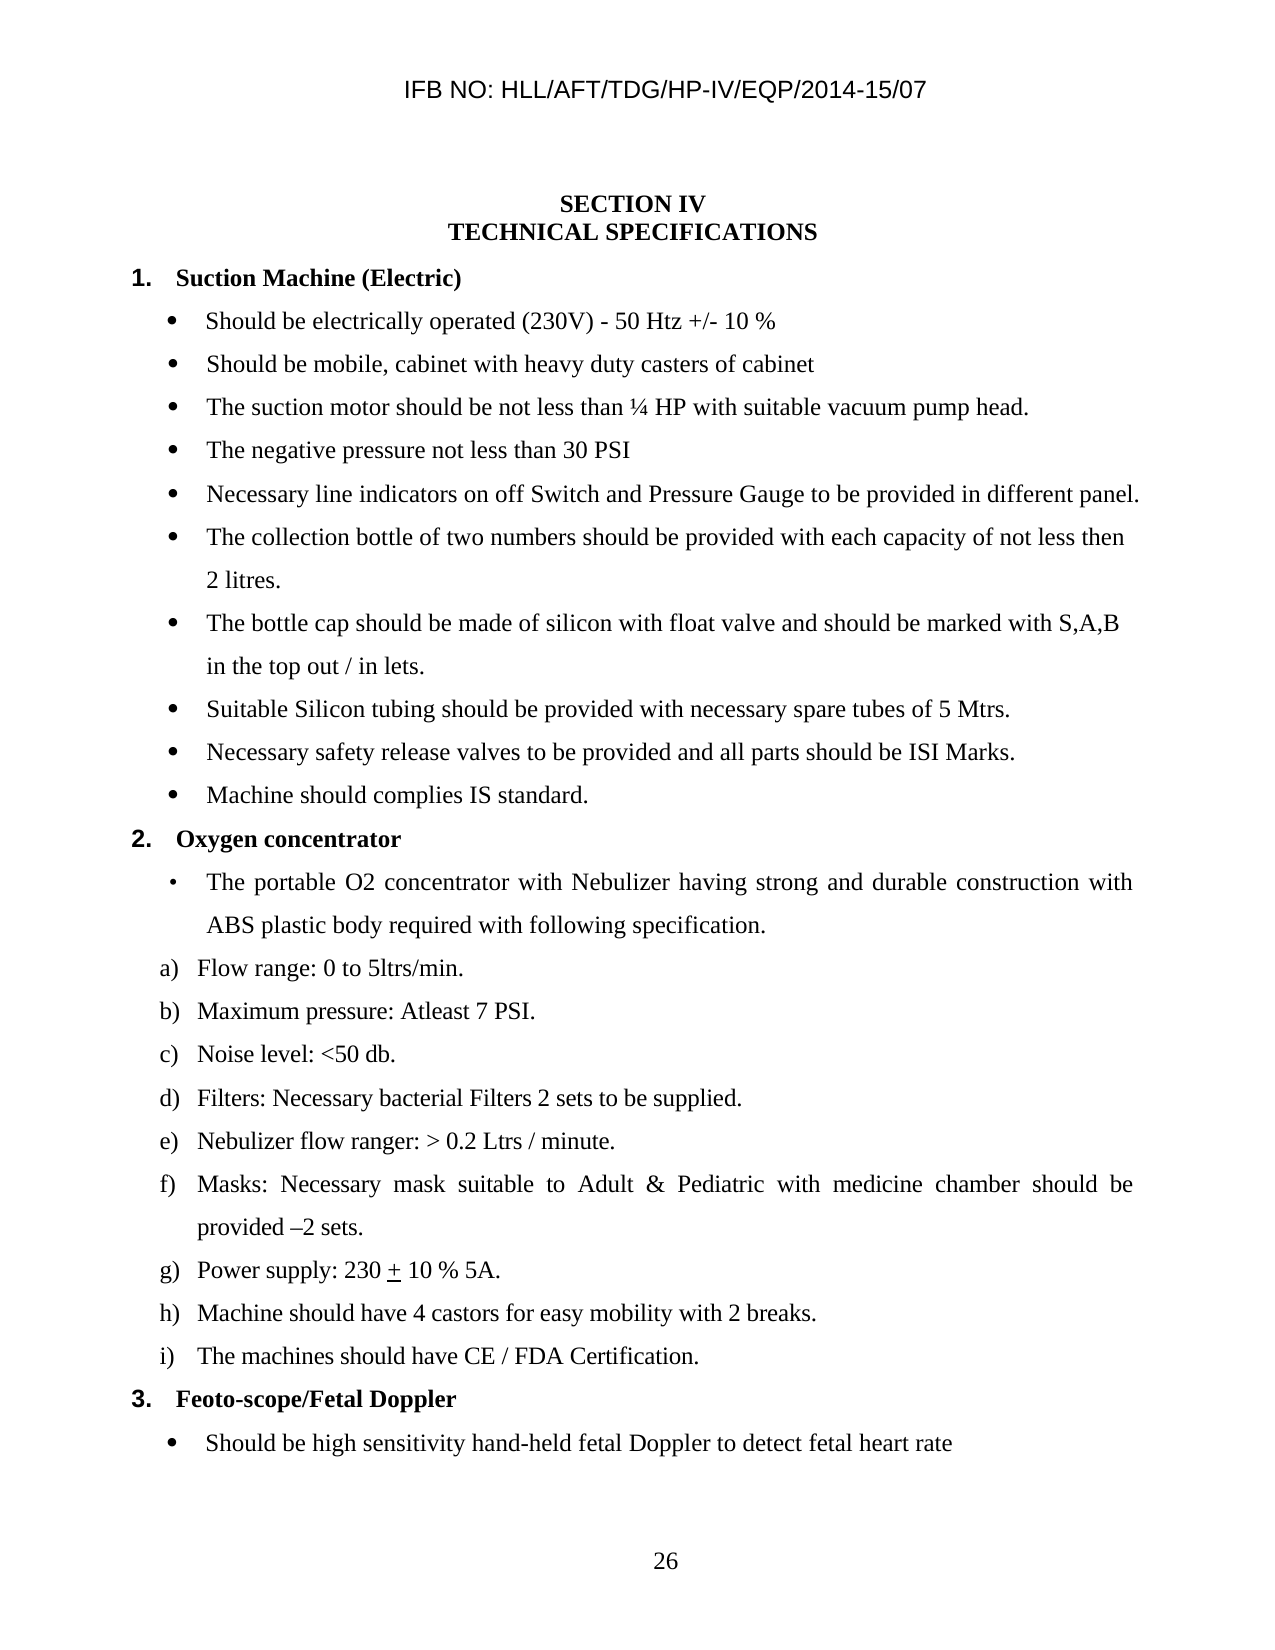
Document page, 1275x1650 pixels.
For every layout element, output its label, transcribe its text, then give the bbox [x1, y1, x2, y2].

list Machine should have 4 castors for easy mobility with 2 breaks. [159, 1298, 1134, 1327]
list Maximum pressure: Atleast 7 PSI. [159, 996, 1134, 1025]
list Flow range: 0 to 5ltrs/min. [159, 953, 1134, 982]
list Masks: Necessary mask suitable to Adult & Pediatric with medicine chamber should be provided –2 sets. [159, 1169, 1134, 1241]
list Oxygen concentrator [131, 824, 1134, 853]
list The suction motor should be not less than ¼ HP with suitable vacuum pump head. [169, 392, 1200, 421]
list The machines should have CE / FDA Certification. [159, 1341, 1200, 1370]
list Noise level: <50 db. [159, 1039, 1134, 1068]
list The bottle cap should be made of silicon with float valve and should be marked with S,A,B in the top out / in lets. [169, 608, 1134, 680]
list Feoto-scope/Fetal Doppler [131, 1384, 1200, 1413]
text TECHNICAL SPECIFICATIONS [131, 217, 1134, 246]
list Suitable Silicon tubing should be provided with necessary spare tubes of 5 Mtrs. [169, 694, 1134, 723]
list Machine should complies IS standard. [169, 781, 1134, 809]
list The collection bottle of two numbers should be provided with each capacity of not less then 2 litres. [169, 522, 1200, 594]
list The portable O2 concentrator with Nebulizer having strong and durable construction with ABS plastic body required with following specification. [169, 867, 1134, 939]
list Should be high sensitivity hand-held fetal Doppler to detect fetal heart rate [168, 1428, 1144, 1456]
list Should be mobile, cabinet with heavy duty casters of cabinet [169, 349, 1200, 378]
list Necessary line indicators on off Switch and Pressure Gauge to be provided in different panel. [169, 479, 1200, 507]
list Nebulizer flow ranger: > 0.2 Ltrs / minute. [159, 1126, 1134, 1154]
list Suction Machine (Electric) [131, 263, 1200, 292]
list The negative pressure not less than 30 PSI [169, 436, 1200, 464]
list Filters: Necessary bacterial Filters 2 sets to be supplied. [159, 1083, 1134, 1111]
list Necessary safety release valves to be provided and all parts should be ISI Marks. [169, 737, 1134, 766]
list Power supply: 230 + 10 % 5A. [159, 1255, 1134, 1284]
list Should be electrically operated (230V) - 50 Htz +/- 10 % [168, 306, 1200, 335]
subtitle SECTION IV [131, 189, 1134, 217]
